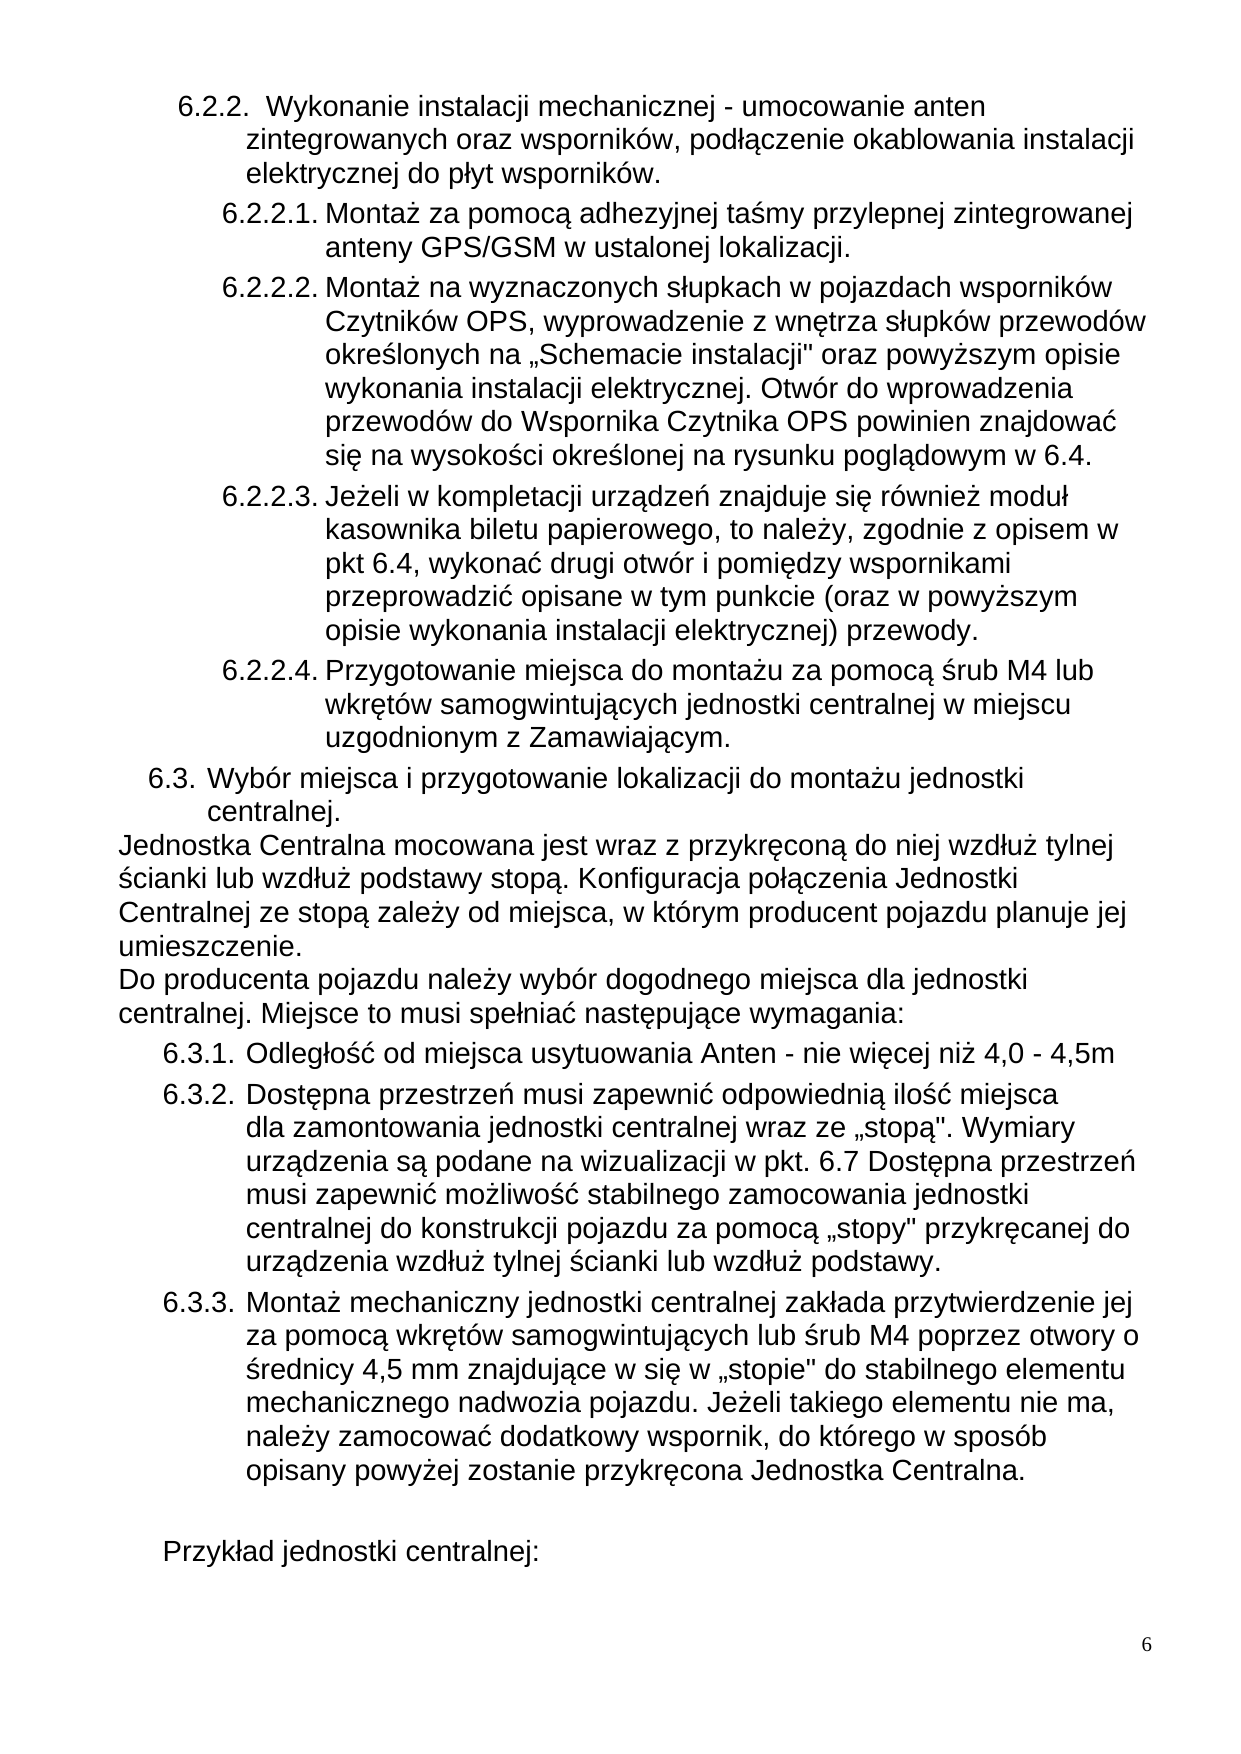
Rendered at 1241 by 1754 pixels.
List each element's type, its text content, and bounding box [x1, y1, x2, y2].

list Montaż na wyznaczonych słupkach w pojazdach wsporników Czytników OPS, wyprowadzenie z wnętrza słupków przewodów określonych na „Schemacie instalacji" oraz powyższym opisie wykonania instalacji elektrycznej. Otwór do wprowadzenia przewodów do Wspornika Czytnika OPS powinien znajdować się na wysokości określonej na rysunku poglądowym w 6.4. [222, 270, 1152, 472]
list Wybór miejsca i przygotowanie lokalizacji do montażu jednostki centralnej. [148, 761, 1152, 828]
list Odległość od miejsca usytuowania Anten - nie więcej niż 4,0 - 4,5m [162, 1036, 1152, 1070]
list Montaż za pomocą adhezyjnej taśmy przylepnej zintegrowanej anteny GPS/GSM w ustalonej lokalizacji. [222, 196, 1152, 263]
text Jednostka Centralna mocowana jest wraz z przykręconą do niej wzdłuż tylnej ścianki lub wzdłuż podstawy stopą. Konfiguracja połączenia Jednostki Centralnej ze stopą zależy od miejsca, w którym producent pojazdu planuje jej umieszczenie. [118, 828, 1152, 962]
list Dostępna przestrzeń musi zapewnić odpowiednią ilość miejsca dla zamontowania jednostki centralnej wraz ze „stopą". Wymiary urządzenia są podane na wizualizacji w pkt. 6.7 Dostępna przestrzeń musi zapewnić możliwość stabilnego zamocowania jednostki centralnej do konstrukcji pojazdu za pomocą „stopy" przykręcanej do urządzenia wzdłuż tylnej ścianki lub wzdłuż podstawy. [162, 1077, 1152, 1278]
list Przygotowanie miejsca do montażu za pomocą śrub M4 lub wkrętów samogwintujących jednostki centralnej w miejscu uzgodnionym z Zamawiającym. [222, 653, 1152, 754]
list Wykonanie instalacji mechanicznej - umocowanie anten zintegrowanych oraz wsporników, podłączenie okablowania instalacji elektrycznej do płyt wsporników. [177, 89, 1152, 189]
list Montaż mechaniczny jednostki centralnej zakłada przytwierdzenie jej za pomocą wkrętów samogwintujących lub śrub M4 poprzez otwory o średnicy 4,5 mm znajdujące w się w „stopie" do stabilnego elementu mechanicznego nadwozia pojazdu. Jeżeli takiego elementu nie ma, należy zamocować dodatkowy wspornik, do którego w sposób opisany powyżej zostanie przykręcona Jednostka Centralna. [162, 1285, 1152, 1486]
text Przykład jednostki centralnej: [162, 1534, 1152, 1567]
text Do producenta pojazdu należy wybór dogodnego miejsca dla jednostki centralnej. Miejsce to musi spełniać następujące wymagania: [118, 962, 1152, 1029]
list Jeżeli w kompletacji urządzeń znajduje się również moduł kasownika biletu papierowego, to należy, zgodnie z opisem w pkt 6.4, wykonać drugi otwór i pomiędzy wspornikami przeprowadzić opisane w tym punkcie (oraz w powyższym opisie wykonania instalacji elektrycznej) przewody. [222, 478, 1152, 646]
